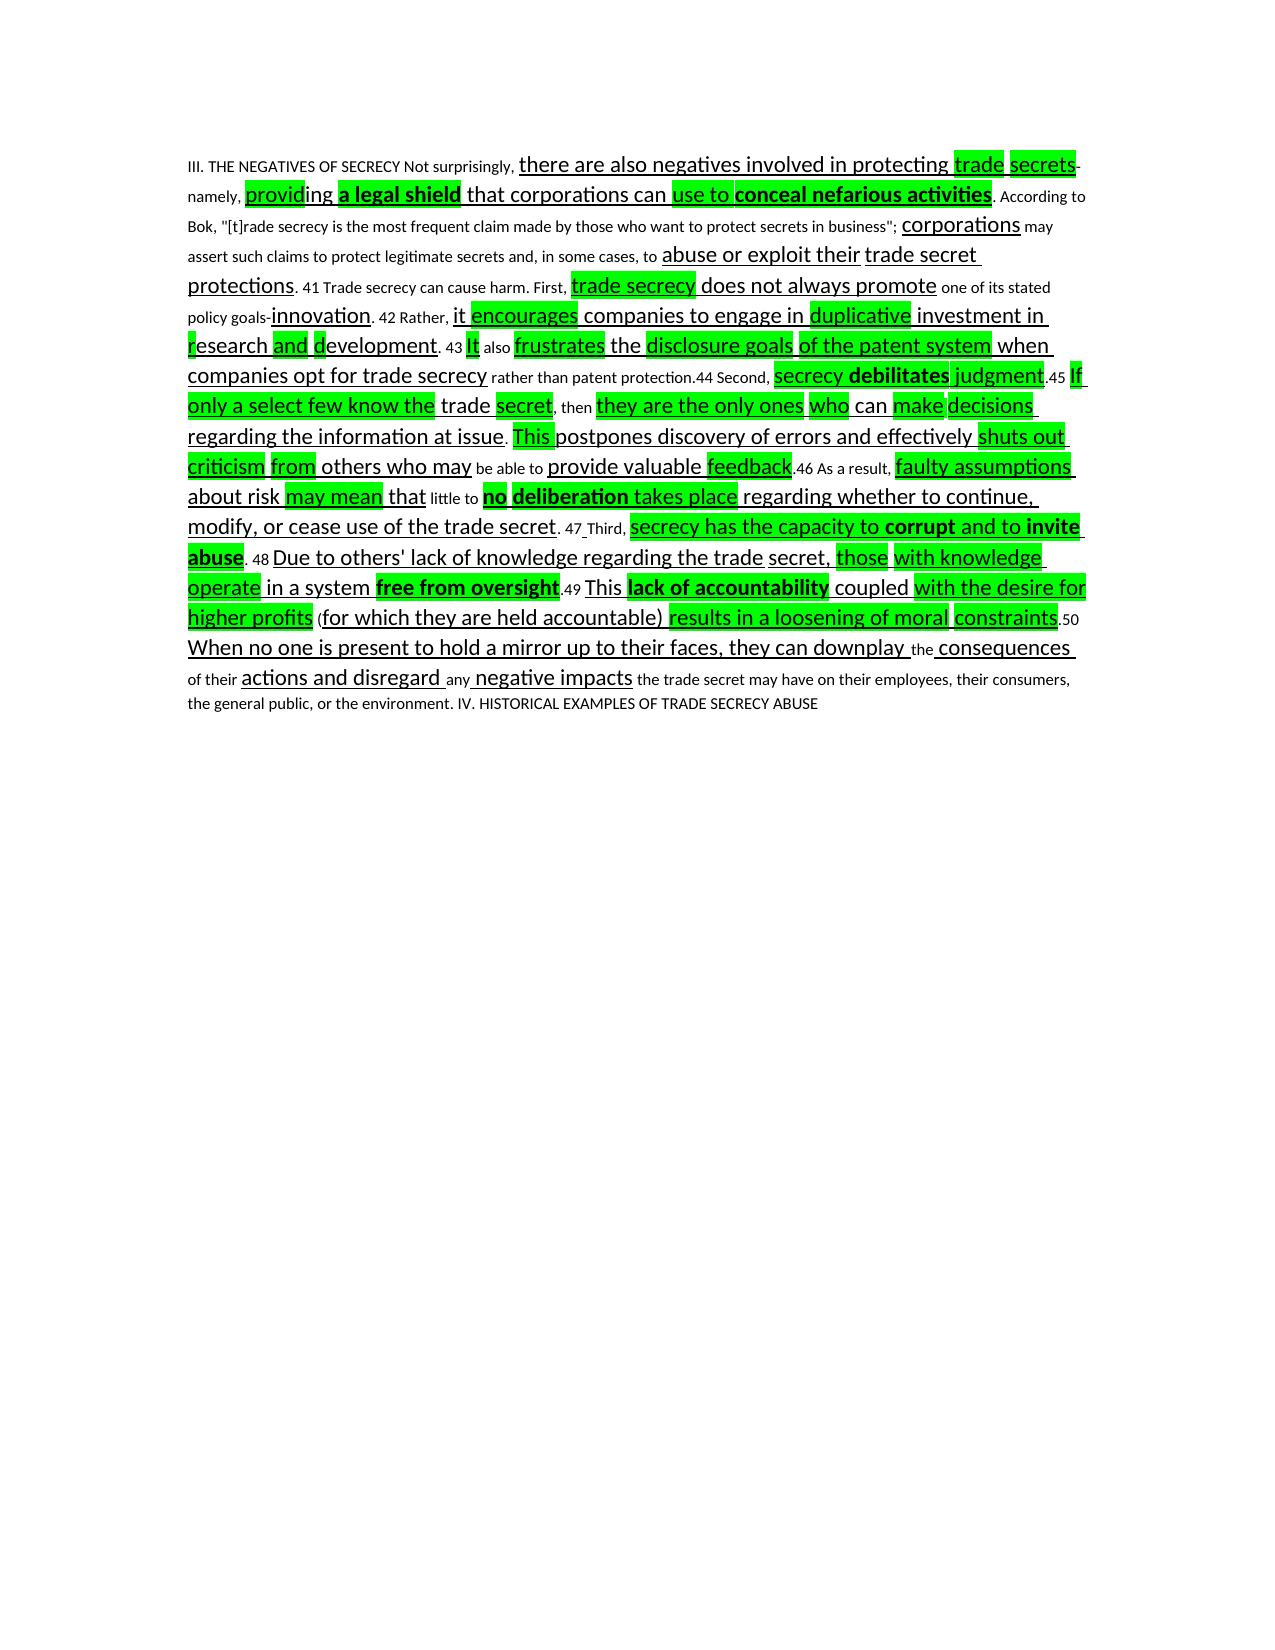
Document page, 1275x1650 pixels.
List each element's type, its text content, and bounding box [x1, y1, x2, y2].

text III. THE NEGATIVES OF SECRECY Not surprisingly, there are also negatives involved in protecting trade secrets-namely, providing a legal shield that corporations can use to conceal nefarious activities. According to Bok, "[t]rade secrecy is the most frequent claim made by those who want to protect secrets in business"; corporations may assert such claims to protect legitimate secrets and, in some cases, to abuse or exploit their trade secret protections. 41 Trade secrecy can cause harm. First, trade secrecy does not always promote one of its stated policy goals-innovation. 42 Rather, it encourages companies to engage in duplicative investment in research and development. 43 It also frustrates the disclosure goals of the patent system when companies opt for trade secrecy rather than patent protection.44 Second, secrecy debilitates judgment.45 If only a select few know the trade secret, then they are the only ones who can make decisions regarding the information at issue. This postpones discovery of errors and effectively shuts out criticism from others who may be able to provide valuable feedback.46 As a result, faulty assumptions about risk may mean that little to no deliberation takes place regarding whether to continue, modify, or cease use of the trade secret. 47 Third, secrecy has the capacity to corrupt and to invite abuse. 48 Due to others' lack of knowledge regarding the trade secret, those with knowledge operate in a system free from oversight.49 This lack of accountability coupled with the desire for higher profits (for which they are held accountable) results in a loosening of moral constraints.50 When no one is present to hold a mirror up to their faces, they can downplay the consequences of their actions and disregard any negative impacts the trade secret may have on their employees, their consumers, the general public, or the environment. IV. HISTORICAL EXAMPLES OF TRADE SECRECY ABUSE [187, 150, 1087, 713]
